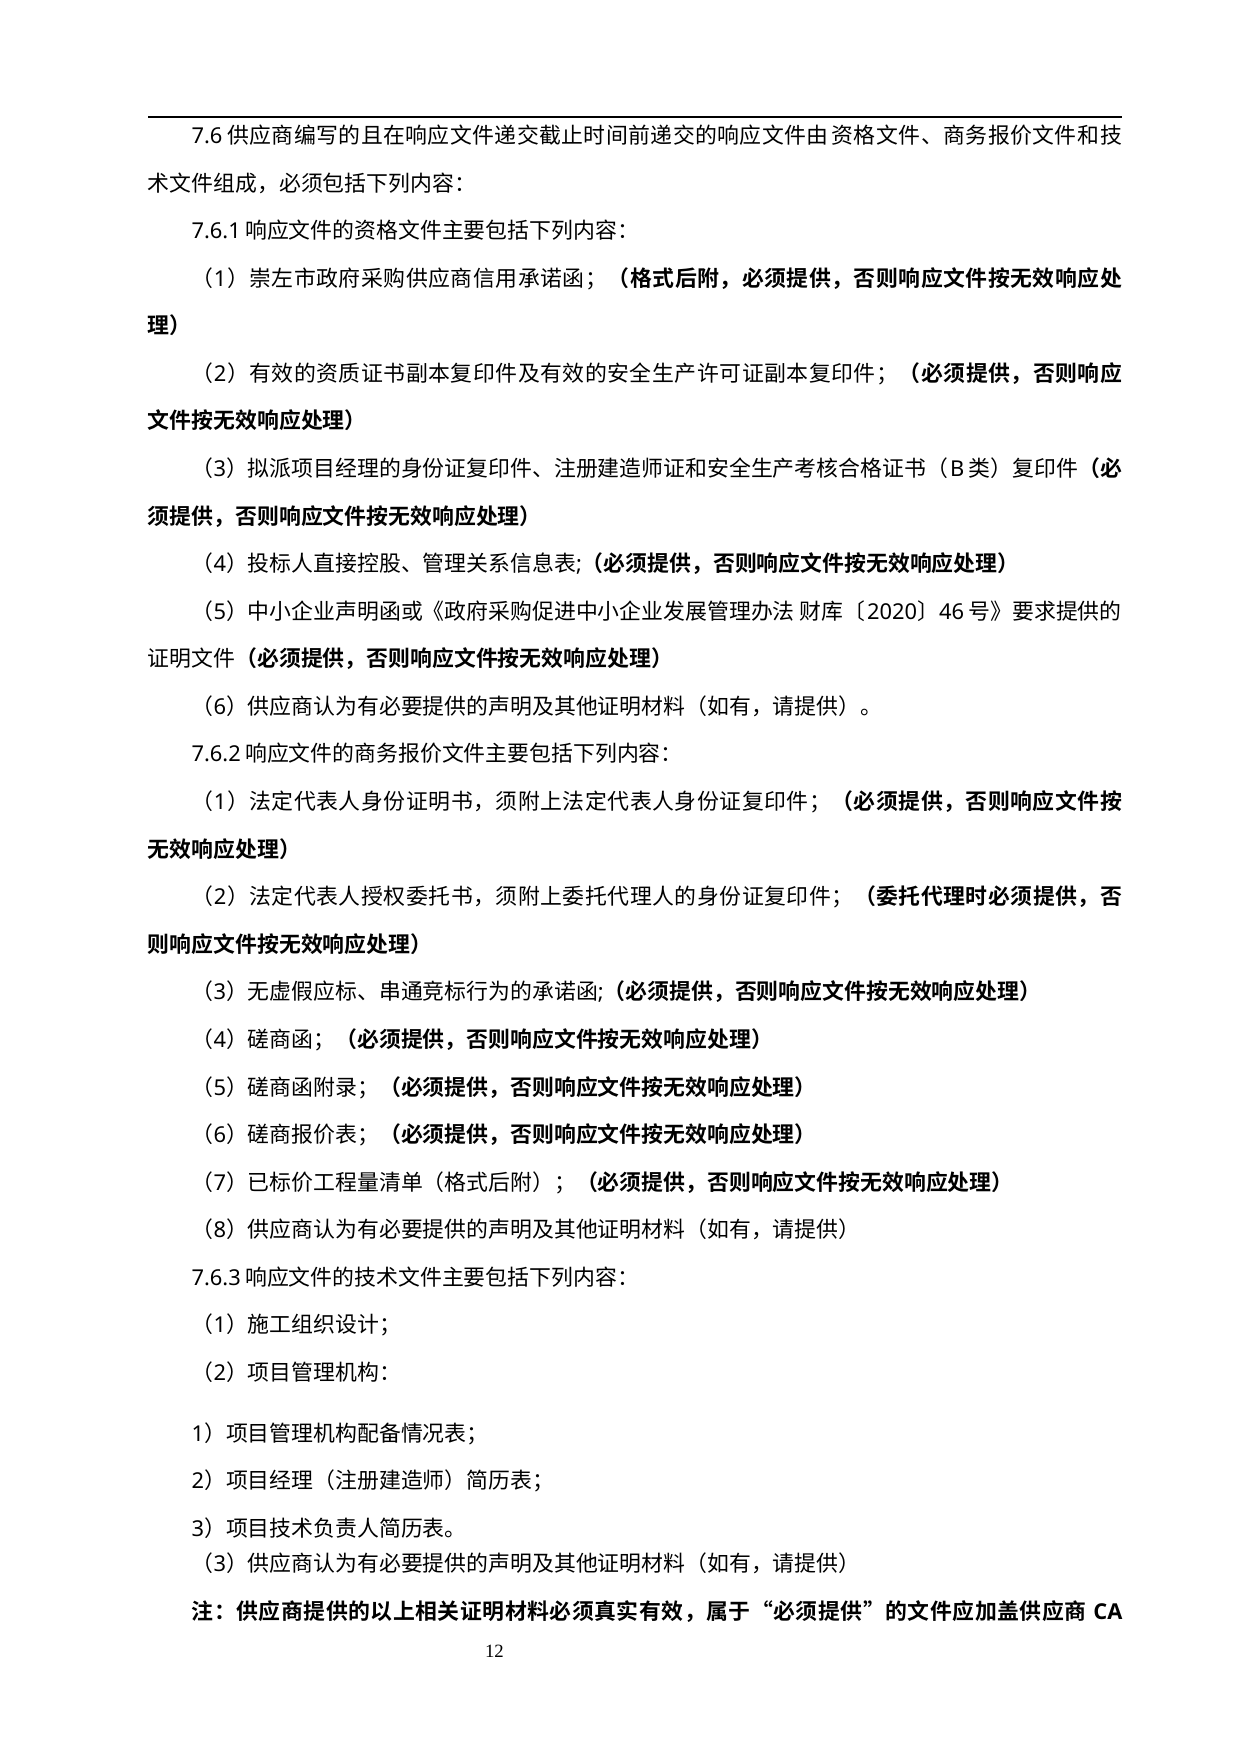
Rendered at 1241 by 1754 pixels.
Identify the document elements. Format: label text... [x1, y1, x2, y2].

text 7.6供应商编写的且在响应文件递交截止时间前递交的响应文件由资格文件、商务报价文件和技术文件组成，必须包括下列内容： [148, 118, 1122, 197]
text （6）供应商认为有必要提供的声明及其他证明材料（如有，请提供）。 [148, 689, 1122, 721]
text 7.6.3响应文件的技术文件主要包括下列内容： [148, 1260, 1122, 1292]
text （4）磋商函；（必须提供，否则响应文件按无效响应处理） [148, 1022, 1122, 1054]
text （1）施工组织设计； [148, 1307, 1122, 1339]
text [148, 1594, 1122, 1626]
text （2）有效的资质证书副本复印件及有效的安全生产许可证副本复印件；（必须提供，否则响应文件按无效响应处理） [148, 356, 1122, 435]
text （5）磋商函附录；（必须提供，否则响应文件按无效响应处理） [148, 1069, 1122, 1101]
text （2）项目管理机构： [148, 1355, 1122, 1387]
text 2）项目经理（注册建造师）简历表； [148, 1451, 1122, 1498]
text 1）项目管理机构配备情况表； [148, 1403, 1122, 1451]
text 3）项目技术负责人简历表。 [148, 1498, 1122, 1546]
text （5）中小企业声明函或《政府采购促进中小企业发展管理办法 财库〔2020〕46号》要求提供的证明文件（必须提供，否则响应文件按无效响应处理） [148, 594, 1122, 673]
list （3）无虚假应标、串通竞标行为的承诺函;（必须提供，否则响应文件按无效响应处理） [148, 974, 1122, 1006]
text （3）供应商认为有必要提供的声明及其他证明材料（如有，请提供） [148, 1546, 1122, 1578]
text 7.6.2响应文件的商务报价文件主要包括下列内容： [148, 736, 1122, 768]
text （1）崇左市政府采购供应商信用承诺函；（格式后附，必须提供，否则响应文件按无效响应处理） [148, 261, 1122, 340]
list （1）法定代表人身份证明书，须附上法定代表人身份证复印件；（必须提供，否则响应文件按无效响应处理） [148, 784, 1122, 863]
list （2）法定代表人授权委托书，须附上委托代理人的身份证复印件；（委托代理时必须提供，否则响应文件按无效响应处理） [148, 879, 1122, 958]
text （3）拟派项目经理的身份证复印件、注册建造师证和安全生产考核合格证书（B类）复印件（必须提供，否则响应文件按无效响应处理） [148, 451, 1122, 530]
text （6）磋商报价表；（必须提供，否则响应文件按无效响应处理） [148, 1117, 1122, 1149]
text （8）供应商认为有必要提供的声明及其他证明材料（如有，请提供） [148, 1212, 1122, 1244]
text 7.6.1响应文件的资格文件主要包括下列内容： [148, 213, 1122, 245]
text （7）已标价工程量清单（格式后附）；（必须提供，否则响应文件按无效响应处理） [148, 1165, 1122, 1196]
text （4）投标人直接控股、管理关系信息表;（必须提供，否则响应文件按无效响应处理） [148, 546, 1122, 578]
